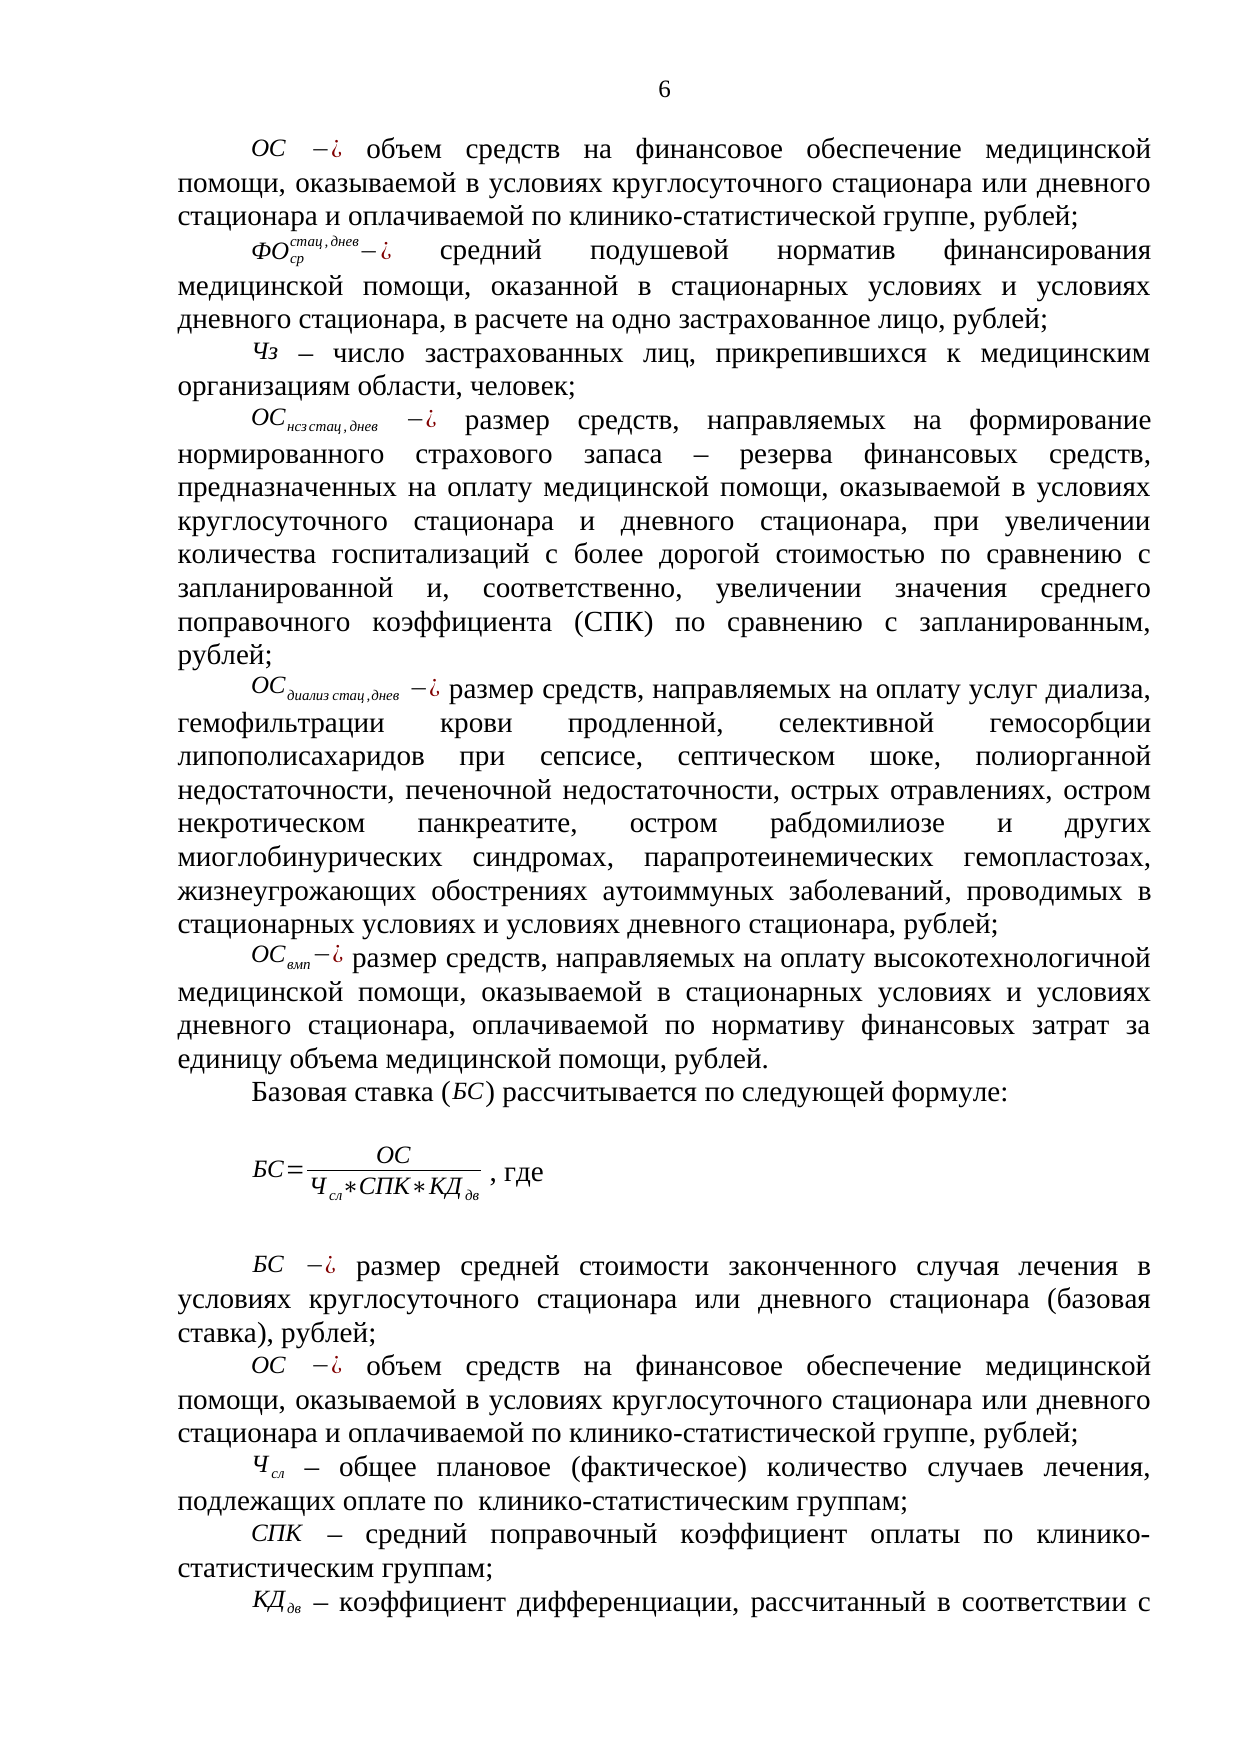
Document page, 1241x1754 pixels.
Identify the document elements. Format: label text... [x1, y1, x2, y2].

text Базовая ставка () рассчитывается по следующей формуле: [177, 1074, 1152, 1108]
text объем средств на финансовое обеспечение медицинской помощи, оказываемой в условиях круглосуточного стационара или дневного стационара и оплачиваемой по клинико-статистической группе, рублей; [177, 1348, 1152, 1449]
text – общее плановое (фактическое) количество случаев лечения, подлежащих оплате по клинико-статистическим группам; [177, 1449, 1152, 1517]
text размер средств, направляемых на оплату услуг диализа, гемофильтрации крови продленной, селективной гемосорбции липополисахаридов при сепсисе, септическом шоке, полиорганной недостаточности, печеночной недостаточности, острых отравлениях, остром некротическом панкреатите, остром рабдомилиозе и других миоглобинурических синдромах, парапротеинемических гемопластозах, жизнеугрожающих обострениях аутоиммуных заболеваний, проводимых в стационарных условиях и условиях дневного стационара, рублей; [177, 671, 1152, 940]
text размер средней стоимости законченного случая лечения в условиях круглосуточного стационара или дневного стационара (базовая ставка), рублей; [177, 1248, 1152, 1348]
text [177, 1584, 1152, 1618]
text – число застрахованных лиц, прикрепившихся к медицинским организациям области, человек; [177, 335, 1152, 402]
text , где [251, 1141, 1152, 1204]
text размер средств, направляемых на формирование нормированного страхового запаса – резерва финансовых средств, предназначенных на оплату медицинской помощи, оказываемой в условиях круглосуточного стационара и дневного стационара, при увеличении количества госпитализаций с более дорогой стоимостью по сравнению с запланированной и, соответственно, увеличении значения среднего поправочного коэффициента (СПК) по сравнению с запланированным, рублей; [177, 402, 1152, 671]
text размер средств, направляемых на оплату высокотехнологичной медицинской помощи, оказываемой в стационарных условиях и условиях дневного стационара, оплачиваемой по нормативу финансовых затрат за единицу объема медицинской помощи, рублей. [177, 940, 1152, 1074]
text – средний поправочный коэффициент оплаты по клинико-статистическим группам; [177, 1517, 1152, 1584]
text средний подушевой норматив финансирования медицинской помощи, оказанной в стационарных условиях и условиях дневного стационара, в расчете на одно застрахованное лицо, рублей; [177, 232, 1152, 335]
text объем средств на финансовое обеспечение медицинской помощи, оказываемой в условиях круглосуточного стационара или дневного стационара и оплачиваемой по клинико-статистической группе, рублей; [177, 131, 1152, 232]
